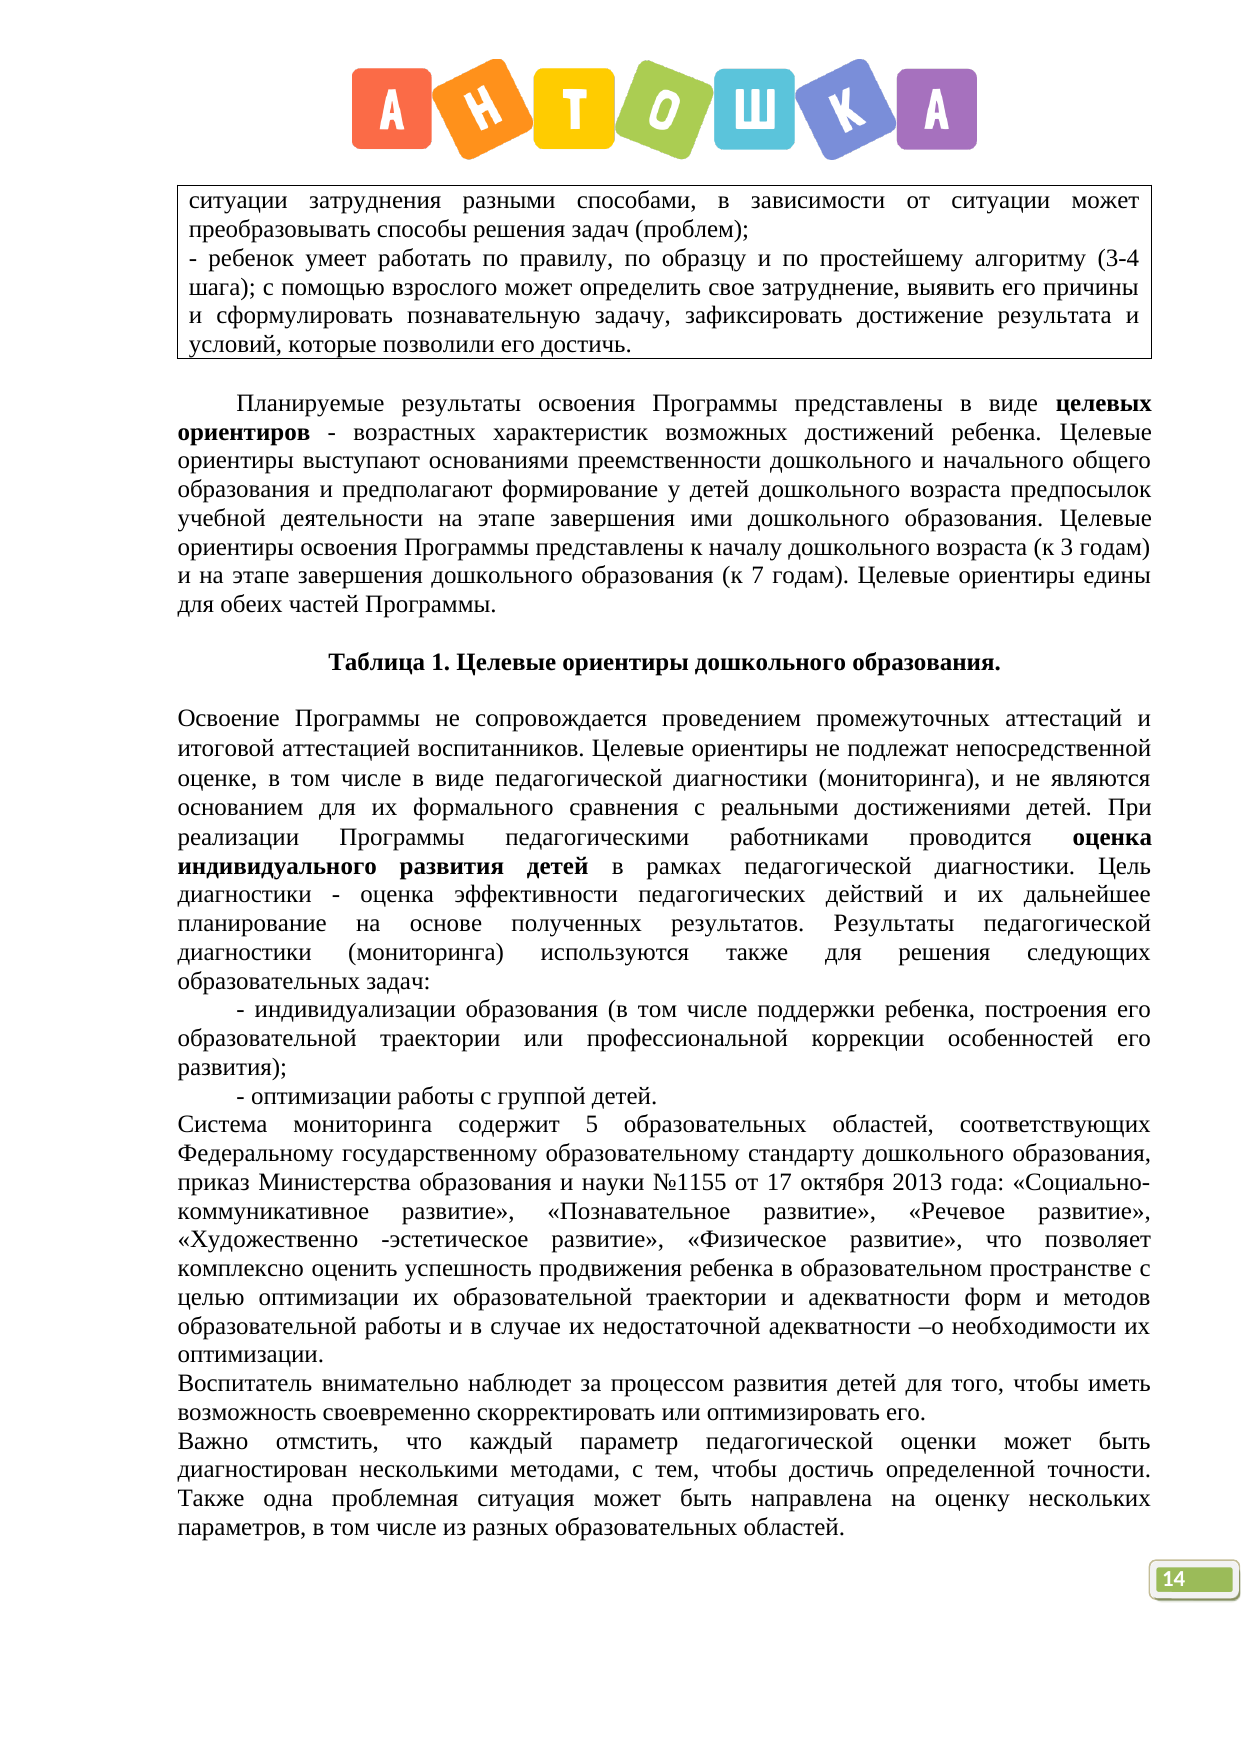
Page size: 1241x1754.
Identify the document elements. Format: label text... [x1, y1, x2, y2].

text Воспитатель внимательно наблюдет за процессом развития детей для того, чтобы иметь возможность своевременно скорректировать или оптимизировать его. [177, 1368, 1152, 1426]
text Планируемые результаты освоения Программы представлены в виде целевых ориентиров - возрастных характеристик возможных достижений ребенка. Целевые ориентиры выступают основаниями преемственности дошкольного и начального общего образования и предполагают формирование у детей дошкольного возраста предпосылок учебной деятельности на этапе завершения ими дошкольного образования. Целевые ориентиры освоения Программы представлены к началу дошкольного возраста (к 3 годам) и на этапе завершения дошкольного образования (к 7 годам). Целевые ориентиры едины для обеих частей Программы. [177, 388, 1152, 618]
text Система мониторинга содержит 5 образовательных областей, соответствующих Федеральному государственному образовательному стандарту дошкольного образования, приказ Министерства образования и науки №1155 от 17 октября 2013 года: «Социально-коммуникативное развитие», «Познавательное развитие», «Речевое развитие», «Художественно -эстетическое развитие», «Физическое развитие», что позволяет комплексно оценить успешность продвижения ребенка в образовательном пространстве с целью оптимизации их образовательной траектории и адекватности форм и методов образовательной работы и в случае их недостаточной адекватности –о необходимости их оптимизации. [177, 1109, 1152, 1368]
text Освоение Программы не сопровождается проведением промежуточных аттестаций и итоговой аттестацией воспитанников. Целевые ориентиры не подлежат непосредственной оценке, в том числе в виде педагогической диагностики (мониторинга), и не являются основанием для их формального сравнения с реальными достижениями детей. При реализации Программы педагогическими работниками проводится оценка индивидуального развития детей в рамках педагогической диагностики. Цель диагностики - оценка эффективности педагогических действий и их дальнейшее планирование на основе полученных результатов. Результаты педагогической диагностики (мониторинга) используются также для решения следующих образовательных задач: [177, 703, 1152, 994]
text Таблица 1. Целевые ориентиры дошкольного образования. [177, 647, 1152, 675]
text Важно отмстить, что каждый параметр педагогической оценки может быть диагностирован несколькими методами, с тем, чтобы достичь определенной точности. Также одна проблемная ситуация может быть направлена на оценку нескольких параметров, в том числе из разных образовательных областей. [177, 1426, 1152, 1541]
text - индивидуализации образования (в том числе поддержки ребенка, построения его образовательной траектории или профессиональной коррекции особенностей его развития); [177, 994, 1152, 1081]
text - оптимизации работы с группой детей. [177, 1081, 1152, 1109]
picture [352, 59, 977, 160]
